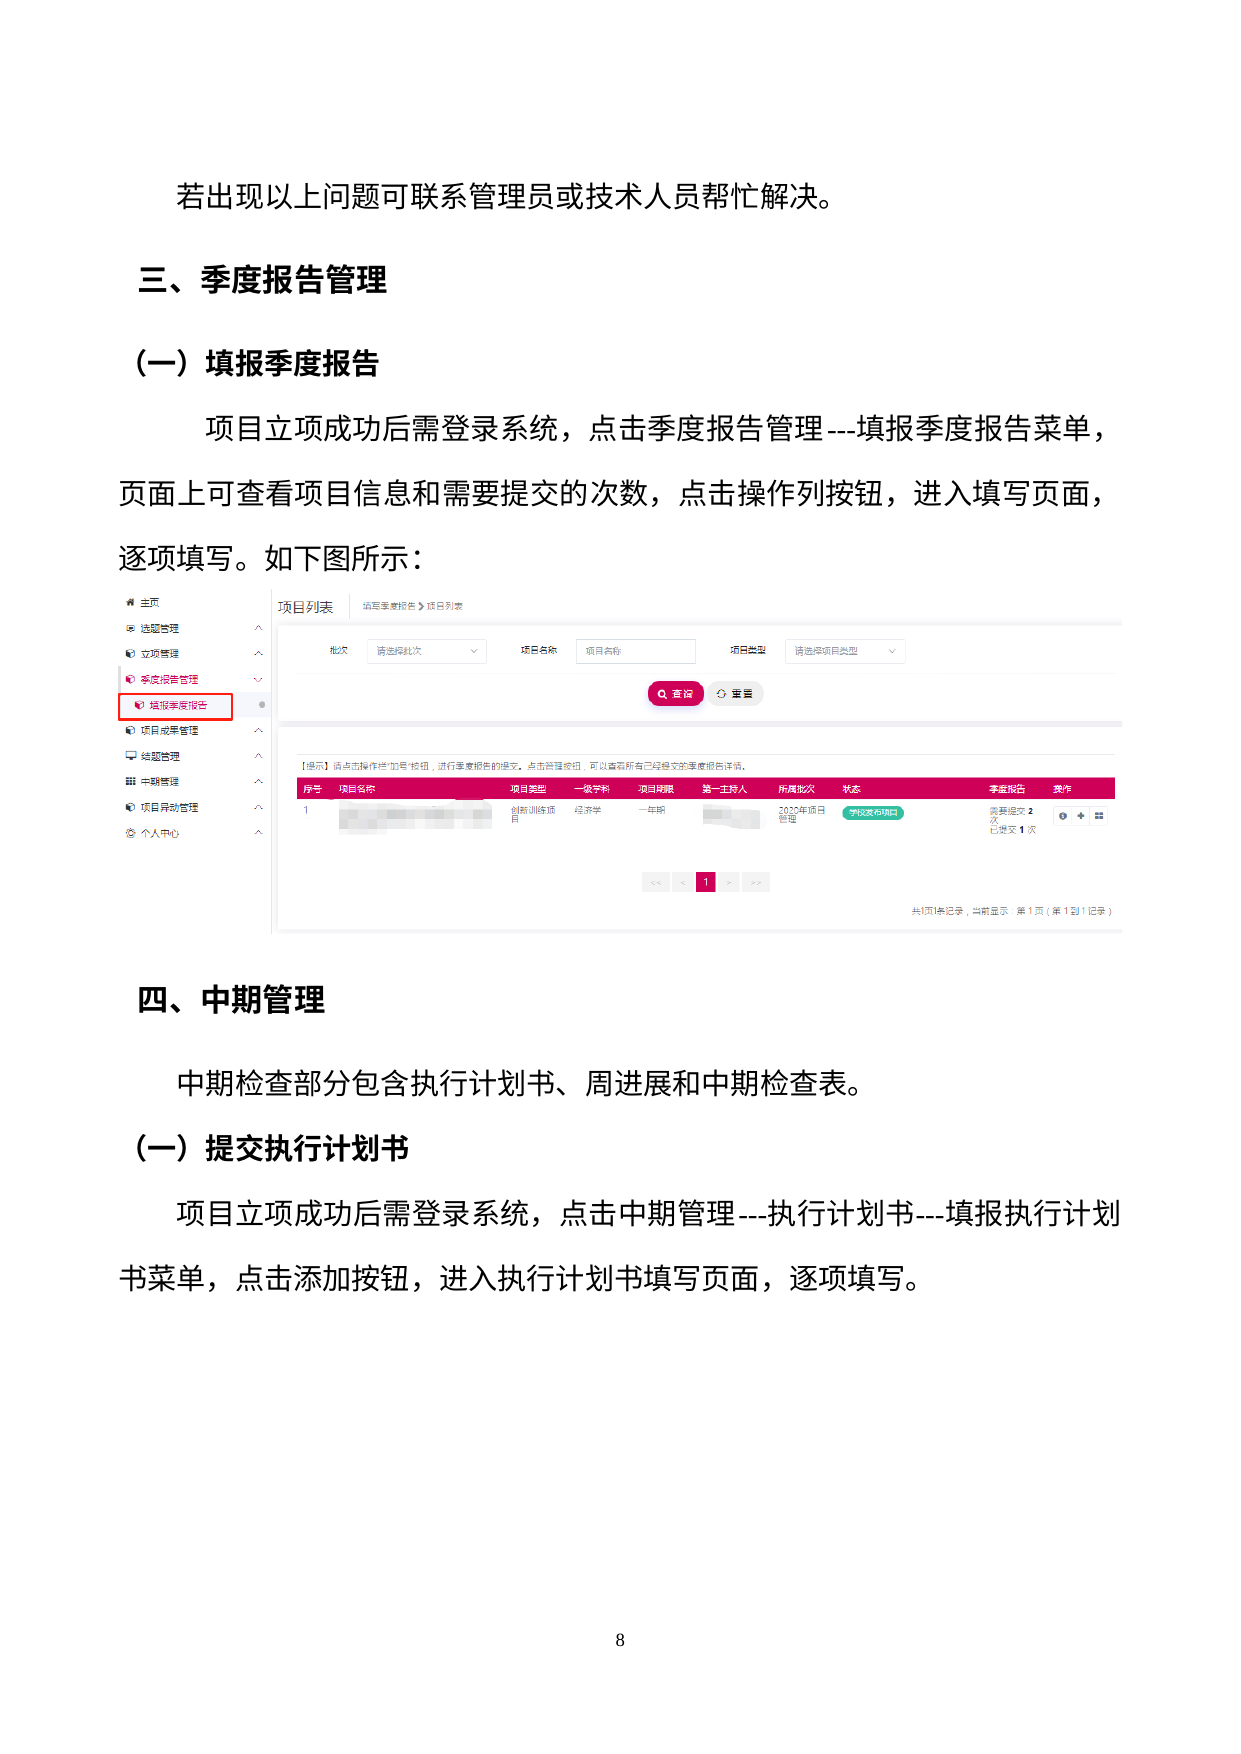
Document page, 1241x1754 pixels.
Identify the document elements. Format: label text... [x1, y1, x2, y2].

text 项目立项成功后需登录系统，点击季度报告管理---填报季度报告菜单，页面上可查看项目信息和需要提交的次数，点击操作列按钮，进入填写页面，逐项填写。如下图所示： [118, 394, 1122, 589]
subtitle （一）提交执行计划书 [118, 1114, 1122, 1179]
text 项目立项成功后需登录系统，点击中期管理---执行计划书---填报执行计划书菜单，点击添加按钮，进入执行计划书填写页面，逐项填写。 [118, 1179, 1122, 1309]
subtitle 三、季度报告管理 [118, 246, 1122, 311]
subtitle （一）填报季度报告 [118, 329, 1122, 394]
subtitle 四、中期管理 [118, 966, 1122, 1031]
text 若出现以上问题可联系管理员或技术人员帮忙解决。 [118, 162, 1122, 227]
picture [118, 589, 1123, 934]
text 中期检查部分包含执行计划书、周进展和中期检查表。 [118, 1049, 1122, 1114]
